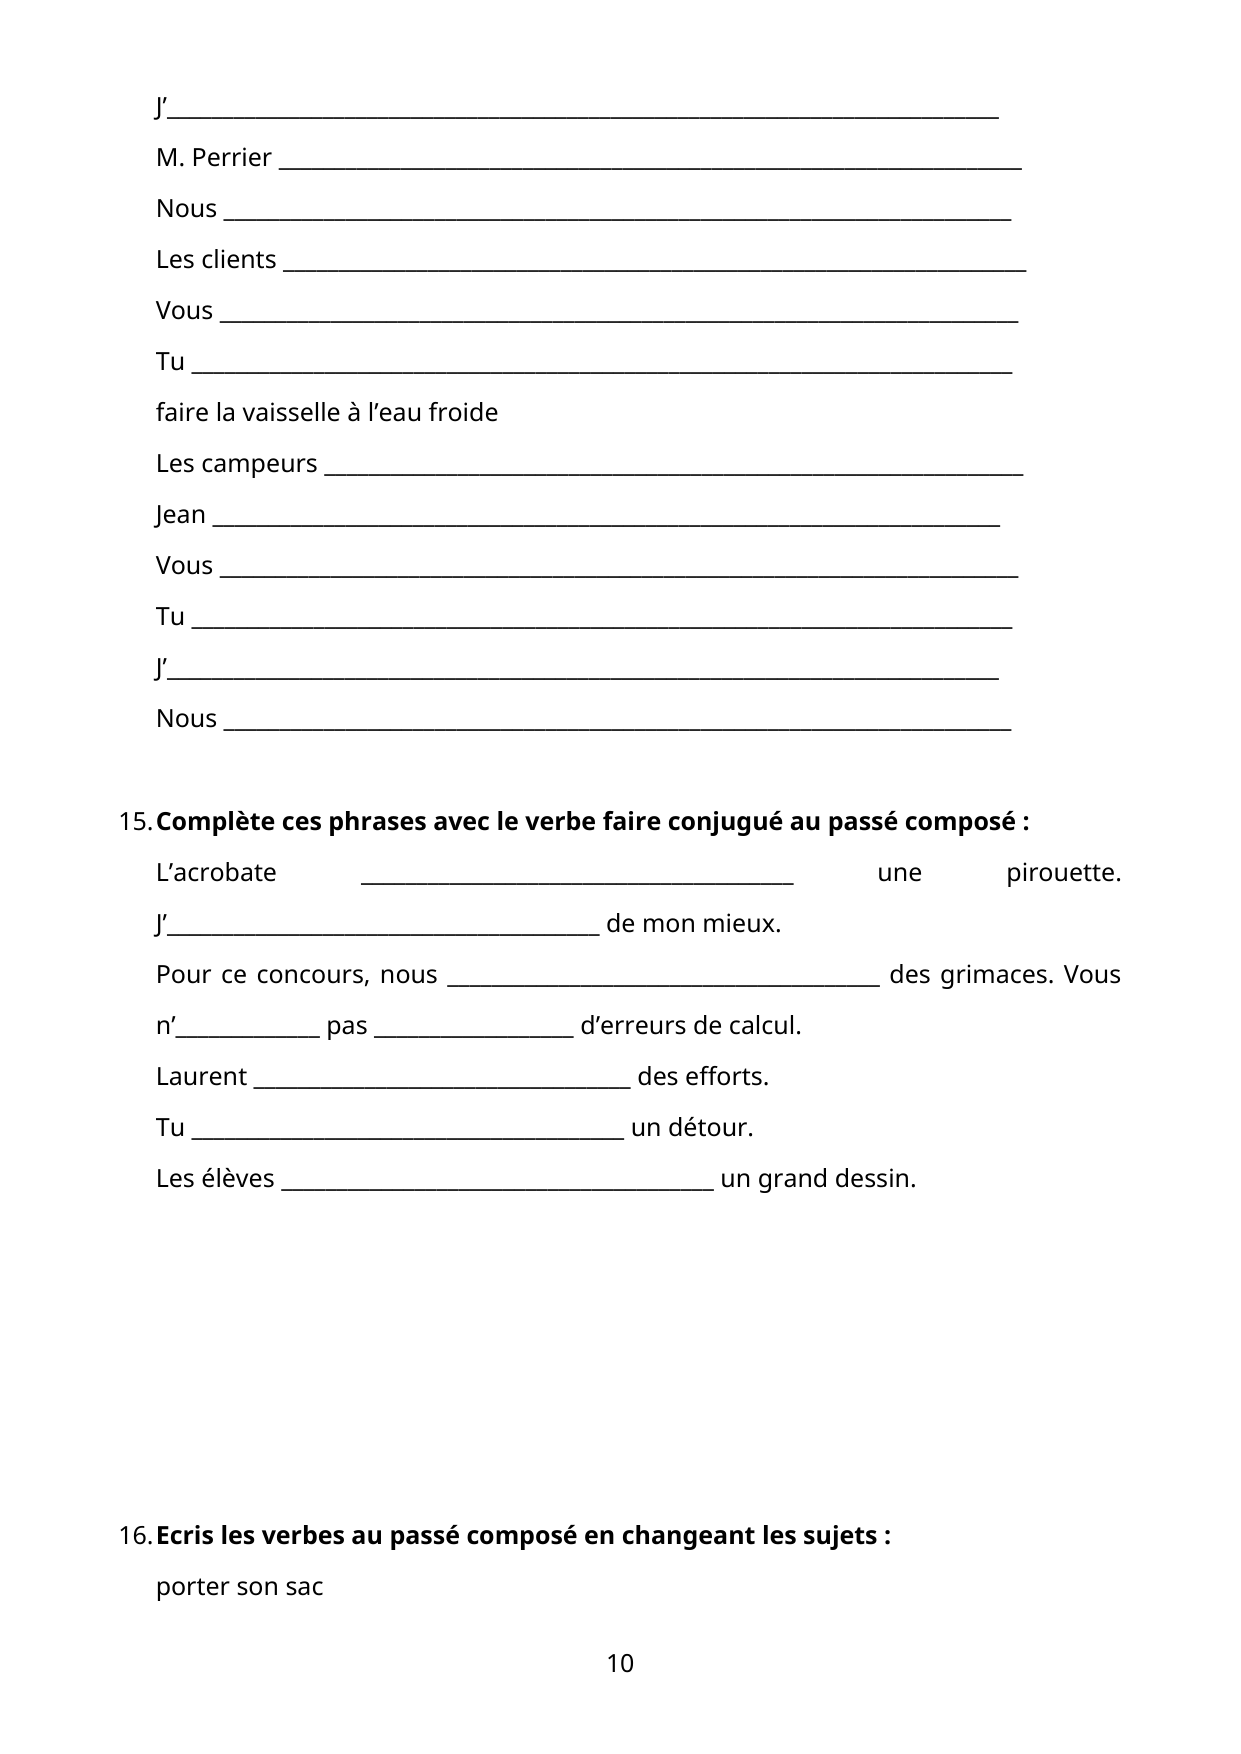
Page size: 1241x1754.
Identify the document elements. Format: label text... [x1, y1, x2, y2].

list Vous ________________________________________________________________________ [156, 548, 1122, 582]
list L’acrobate _______________________________________ une pirouette. J’_______________________________________ de mon mieux. [156, 854, 1122, 939]
list faire la vaisselle à l’eau froide [156, 395, 1122, 429]
list Tu _______________________________________ un détour. [156, 1109, 1122, 1143]
list Vous ________________________________________________________________________ [156, 293, 1122, 327]
list Tu __________________________________________________________________________ [156, 599, 1122, 633]
list J’___________________________________________________________________________ [156, 650, 1122, 684]
list Nous _______________________________________________________________________ [156, 191, 1122, 225]
list Les élèves _______________________________________ un grand dessin. [156, 1161, 1122, 1194]
list Jean _______________________________________________________________________ [156, 497, 1122, 531]
list Ecris les verbes au passé composé en changeant les sujets : [118, 1518, 1122, 1552]
list porter son sac [156, 1569, 1122, 1603]
list Les campeurs _______________________________________________________________ [156, 446, 1122, 480]
list J’___________________________________________________________________________ [156, 89, 1122, 123]
list Complète ces phrases avec le verbe faire conjugué au passé composé : [118, 803, 1122, 837]
list Tu __________________________________________________________________________ [156, 344, 1122, 378]
list M. Perrier ___________________________________________________________________ [156, 140, 1122, 174]
list Laurent __________________________________ des efforts. [156, 1058, 1122, 1092]
list Les clients ___________________________________________________________________ [156, 242, 1122, 276]
list Nous _______________________________________________________________________ [156, 701, 1122, 735]
list Pour ce concours, nous _______________________________________ des grimaces. Vous n’_____________ pas __________________ d’erreurs de calcul. [156, 956, 1122, 1041]
